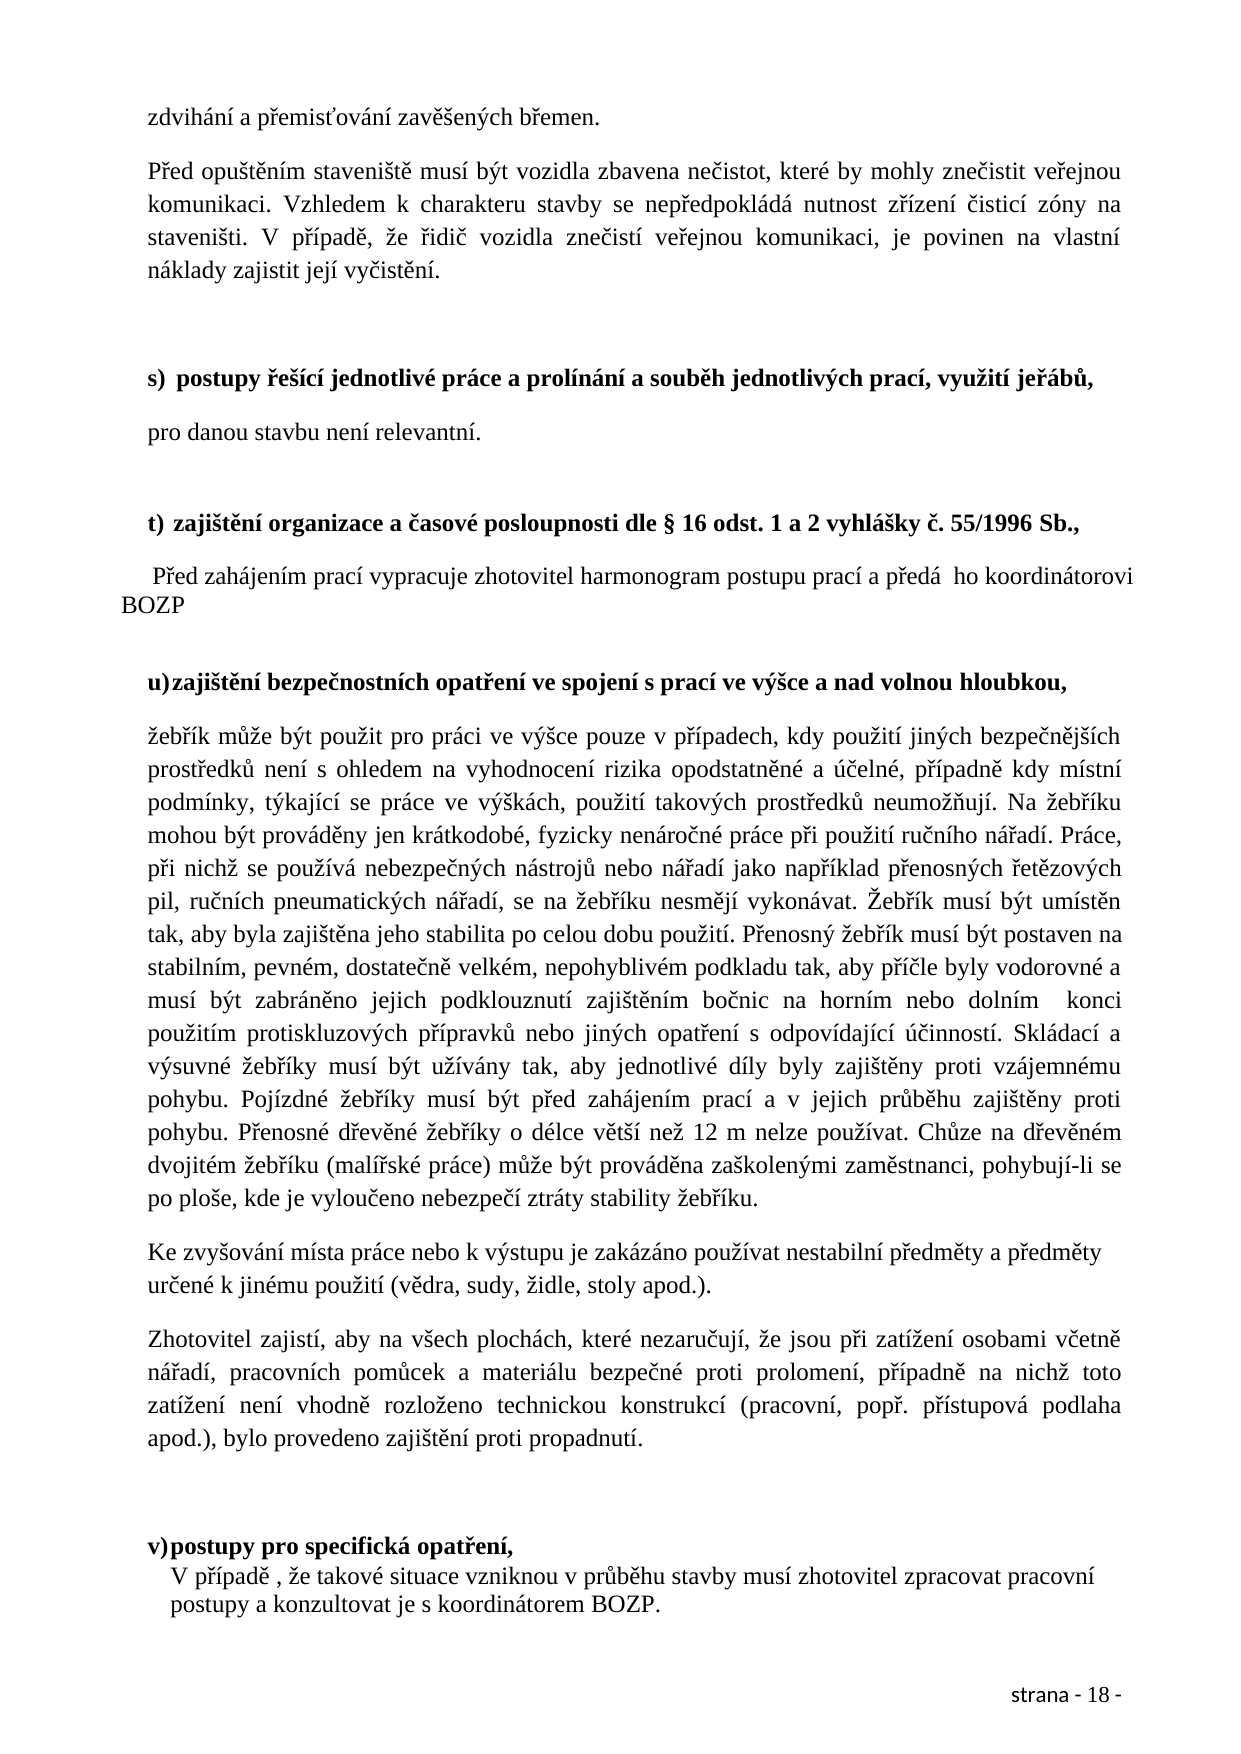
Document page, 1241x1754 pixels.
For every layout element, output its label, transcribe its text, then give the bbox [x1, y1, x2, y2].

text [147, 102, 1122, 131]
subtitle postupy řešící jednotlivé práce a prolínání a souběh jednotlivých prací, využití jeřábů, [147, 363, 1151, 392]
text V případě , že takové situace vzniknou v průběhu stavby musí zhotovitel zpracovat pracovní postupy a konzultovat je s koordinátorem BOZP. [170, 1561, 1151, 1618]
subtitle postupy pro specifická opatření, [147, 1531, 1151, 1560]
text pro danou stavbu není relevantní. [147, 417, 1151, 446]
subtitle zajištění bezpečnostních opatření ve spojení s prací ve výšce a nad volnou hloubkou, [147, 667, 1151, 696]
text Zhotovitel zajistí, aby na všech plochách, které nezaručují, že jsou při zatížení osobami včetně nářadí, pracovních pomůcek a materiálu bezpečné proti prolomení, případně na nichž toto zatížení není vhodně rozloženo technickou konstrukcí (pracovní, popř. přístupová podlaha apod.), bylo provedeno zajištění proti propadnutí. [147, 1324, 1122, 1452]
text Před zahájením prací vypracuje zhotovitel harmonogram postupu prací a předá ho koordinátorovi BOZP [121, 561, 1151, 619]
text žebřík může být použit pro práci ve výšce pouze v případech, kdy použití jiných bezpečnějších prostředků není s ohledem na vyhodnocení rizika opodstatněné a účelné, případně kdy místní podmínky, týkající se práce ve výškách, použití takových prostředků neumožňují. Na žebříku mohou být prováděny jen krátkodobé, fyzicky nenáročné práce při použití ručního nářadí. Práce, při nichž se používá nebezpečných nástrojů nebo nářadí jako například přenosných řetězových pil, ručních pneumatických nářadí, se na žebříku nesmějí vykonávat. Žebřík musí být umístěn tak, aby byla zajištěna jeho stabilita po celou dobu použití. Přenosný žebřík musí být postaven na stabilním, pevném, dostatečně velkém, nepohyblivém podkladu tak, aby příčle byly vodorovné a musí být zabráněno jejich podklouznutí zajištěním bočnic na horním nebo dolním konci použitím protiskluzových přípravků nebo jiných opatření s odpovídající účinností. Skládací a výsuvné žebříky musí být užívány tak, aby jednotlivé díly byly zajištěny proti vzájemnému pohybu. Pojízdné žebříky musí být před zahájením prací a v jejich průběhu zajištěny proti pohybu. Přenosné dřevěné žebříky o délce větší než 12 m nelze používat. Chůze na dřevěném dvojitém žebříku (malířské práce) může být prováděna zaškolenými zaměstnanci, pohybují-li se po ploše, kde je vyloučeno nebezpečí ztráty stability žebříku. [147, 721, 1122, 1212]
text Ke zvyšování místa práce nebo k výstupu je zakázáno používat nestabilní předměty a předměty určené k jinému použití (vědra, sudy, židle, stoly apod.). [147, 1237, 1151, 1299]
subtitle zajištění organizace a časové posloupnosti dle § 16 odst. 1 a 2 vyhlášky č. 55/1996 Sb., [147, 508, 1151, 536]
text Před opuštěním staveniště musí být vozidla zbavena nečistot, které by mohly znečistit veřejnou komunikaci. Vzhledem k charakteru stavby se nepředpokládá nutnost zřízení čisticí zóny na staveništi. V případě, že řidič vozidla znečistí veřejnou komunikaci, je povinen na vlastní náklady zajistit její vyčistění. [147, 156, 1122, 284]
